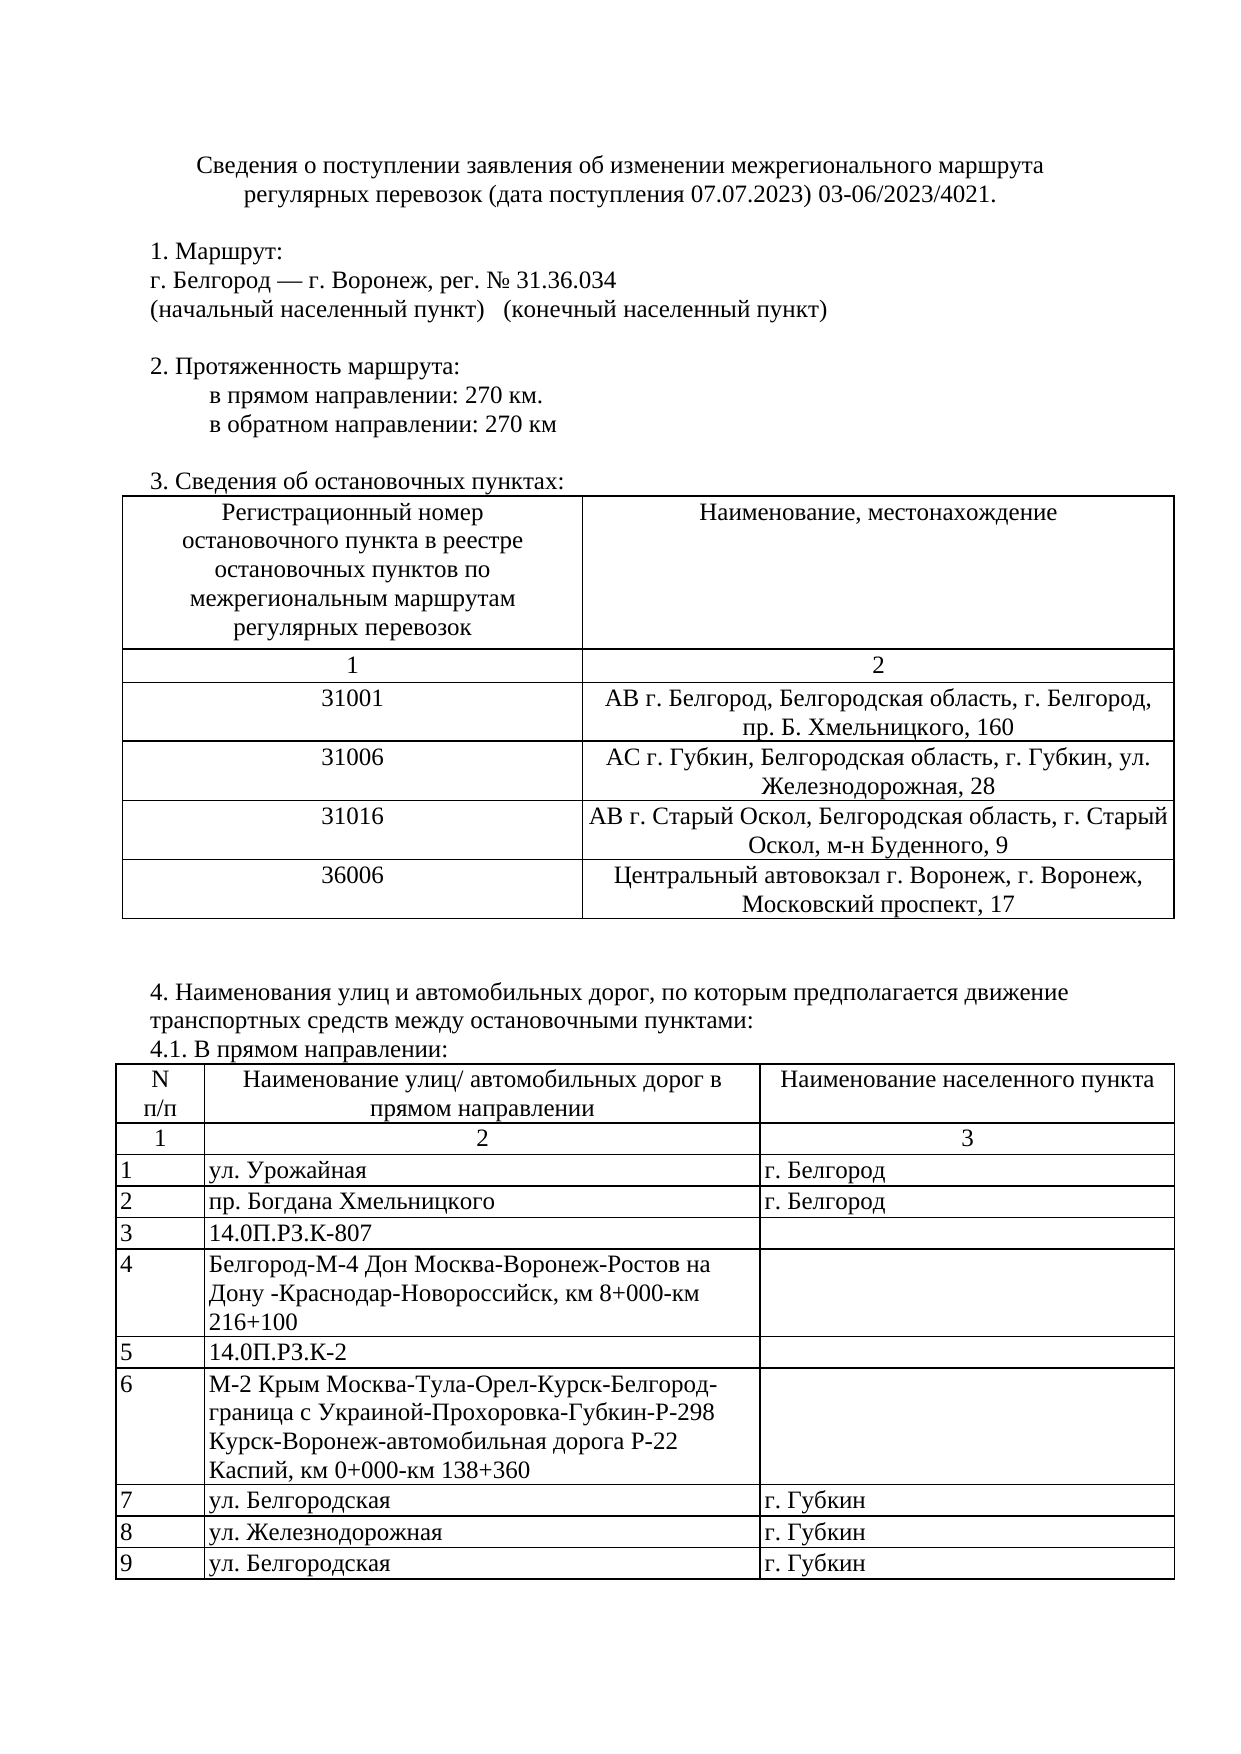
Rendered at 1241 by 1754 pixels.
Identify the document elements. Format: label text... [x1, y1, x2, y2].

table_cell Центральный автовокзал г. Воронеж, г. Воронеж, Московский проспект, 17 [583, 860, 1173, 918]
text г. Белгород — г. Воронеж, рег. № 31.36.034 [150, 265, 1090, 294]
table_cell 1 [123, 650, 582, 681]
table_cell г. Белгород [761, 1187, 1174, 1216]
table_cell Белгород-М-4 Дон Москва-Воронеж-Ростов на Дону -Краснодар-Новороссийск, км 8+000-км 216+100 [205, 1250, 759, 1336]
table_cell 7 [117, 1485, 204, 1515]
table_header N п/п [117, 1065, 204, 1122]
table_cell 8 [117, 1517, 204, 1547]
table_header Наименование, местонахождение [583, 497, 1173, 648]
table_cell [761, 1369, 1174, 1484]
table_header Наименование населенного пункта [761, 1065, 1174, 1122]
table_cell г. Губкин [761, 1517, 1174, 1547]
table_cell ул. Урожайная [205, 1155, 759, 1185]
table_cell АВ г. Белгород, Белгородская область, г. Белгород, пр. Б. Хмельницкого, 160 [583, 683, 1173, 740]
text 1. Маршрут: [150, 236, 1090, 265]
table_cell [761, 1250, 1174, 1336]
text 4.1. В прямом направлении: [150, 1034, 1090, 1063]
table_cell г. Белгород [761, 1155, 1174, 1185]
table_cell ул. Белгородская [205, 1485, 759, 1515]
table_cell 6 [117, 1369, 204, 1484]
text 4. Наименования улиц и автомобильных дорог, по которым предполагается движение транспортных средств между остановочными пунктами: [150, 977, 1090, 1034]
table_cell 14.0П.РЗ.К-807 [205, 1218, 759, 1248]
table_header Регистрационный номер остановочного пункта в реестре остановочных пунктов по межрегиональным маршрутам регулярных перевозок [123, 497, 582, 648]
table_header Наименование улиц/ автомобильных дорог в прямом направлении [205, 1065, 759, 1122]
table_cell 9 [117, 1548, 204, 1578]
text 2. Протяженность маршрута: [150, 351, 1090, 380]
table_cell [761, 1218, 1174, 1248]
text 3. Сведения об остановочных пунктах: [150, 466, 1090, 495]
table_cell 2 [205, 1124, 759, 1153]
table_cell 31001 [123, 683, 582, 740]
table_cell 4 [117, 1250, 204, 1336]
table_cell г. Губкин [761, 1485, 1174, 1515]
table_cell 1 [117, 1155, 204, 1185]
table_cell ул. Железнодорожная [205, 1517, 759, 1547]
table_cell ул. Белгородская [205, 1548, 759, 1578]
table_cell 5 [117, 1337, 204, 1367]
table_cell г. Губкин [761, 1548, 1174, 1578]
text (начальный населенный пункт) (конечный населенный пункт) [150, 294, 1090, 322]
table_cell 31016 [123, 801, 582, 858]
table_cell 3 [117, 1218, 204, 1248]
text в прямом направлении: 270 км. [150, 380, 1090, 409]
text Сведения о поступлении заявления об изменении межрегионального маршрута регулярных перевозок (дата поступления 07.07.2023) 03-06/2023/4021. [150, 150, 1090, 207]
table_cell пр. Богдана Хмельницкого [205, 1187, 759, 1216]
table_cell 14.0П.РЗ.К-2 [205, 1337, 759, 1367]
table_cell АВ г. Старый Оскол, Белгородская область, г. Старый Оскол, м-н Буденного, 9 [583, 801, 1173, 858]
table_cell [761, 1337, 1174, 1367]
table_cell 31006 [123, 742, 582, 799]
table_cell 3 [761, 1124, 1174, 1153]
text в обратном направлении: 270 км [150, 409, 1090, 437]
table_cell АС г. Губкин, Белгородская область, г. Губкин, ул. Железнодорожная, 28 [583, 742, 1173, 799]
table_cell 36006 [123, 860, 582, 918]
table_cell 2 [117, 1187, 204, 1216]
table_cell 2 [583, 650, 1173, 681]
table_cell 1 [117, 1124, 204, 1153]
